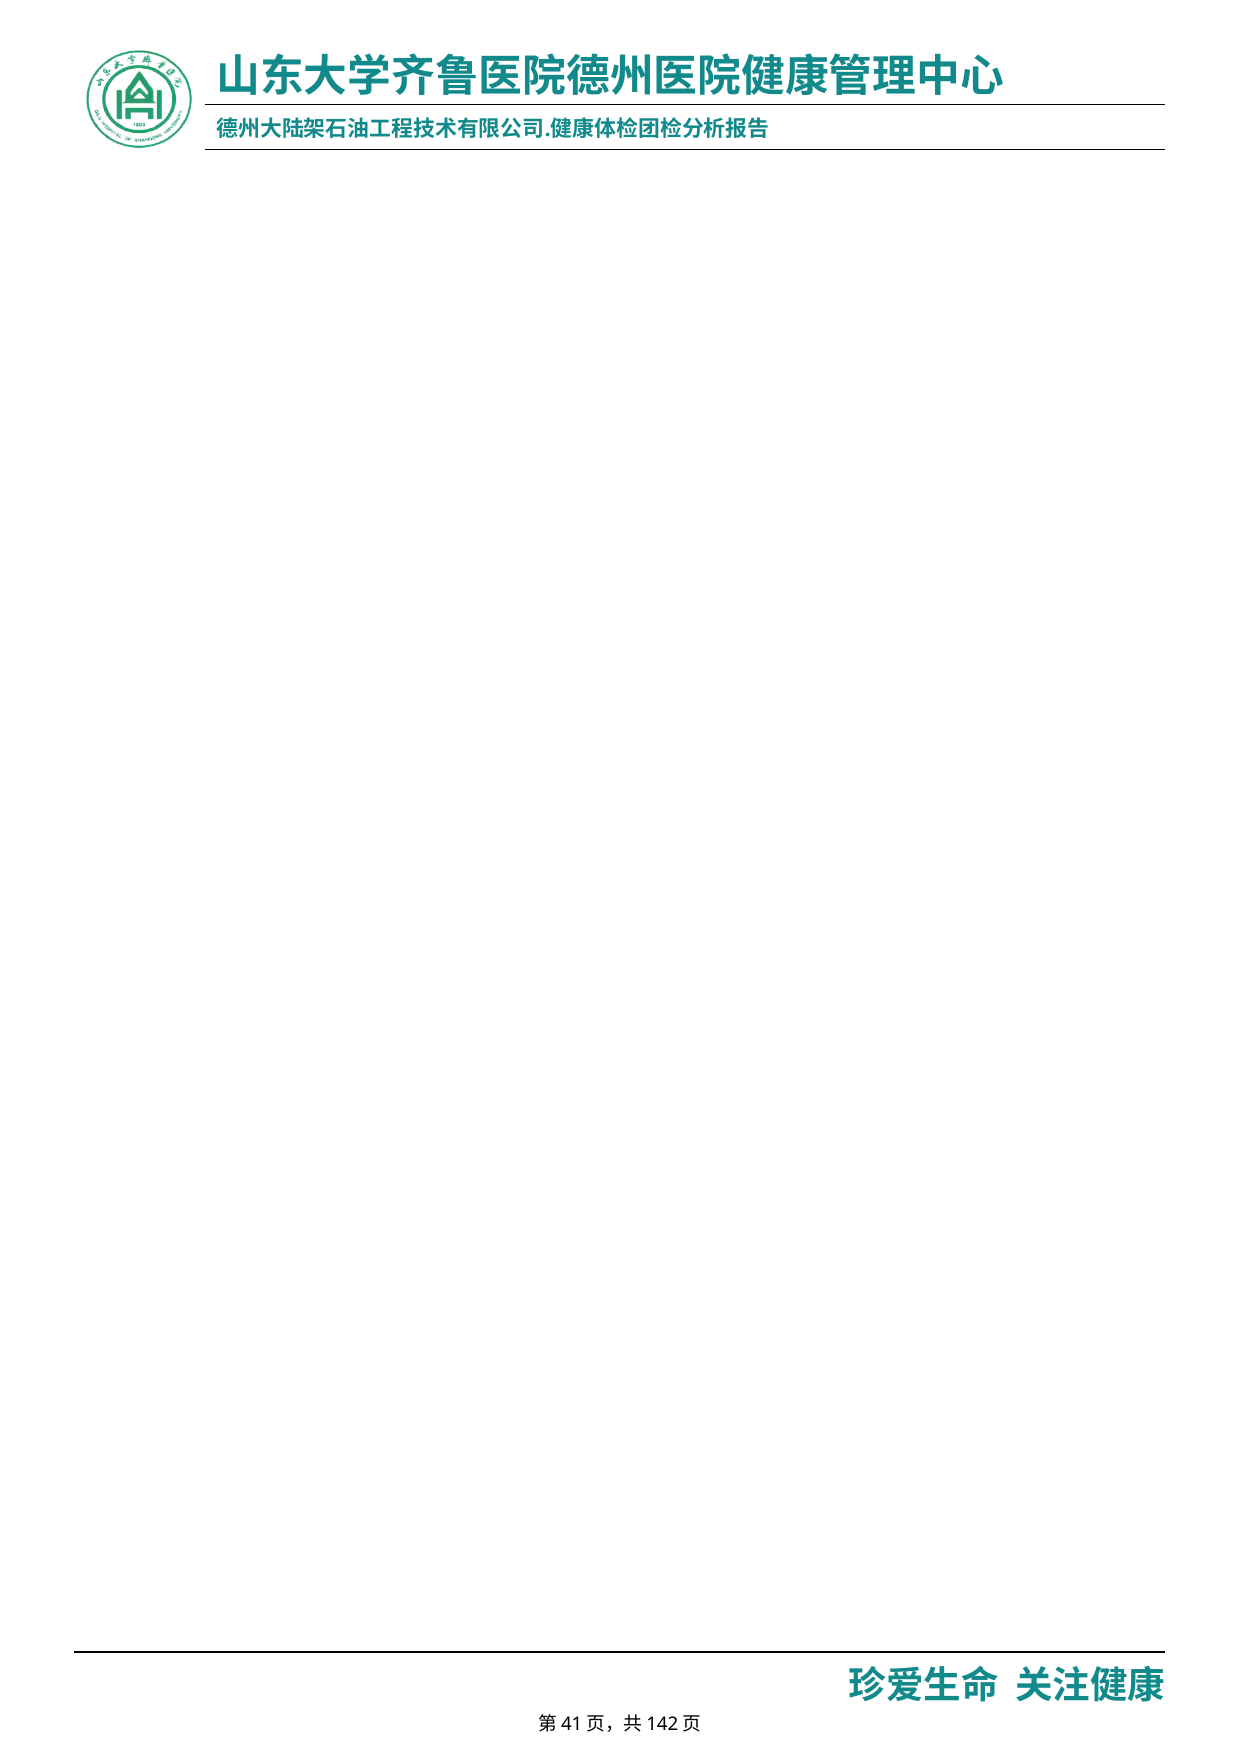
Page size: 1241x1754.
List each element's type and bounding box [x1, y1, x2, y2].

picture [85, 48, 194, 149]
